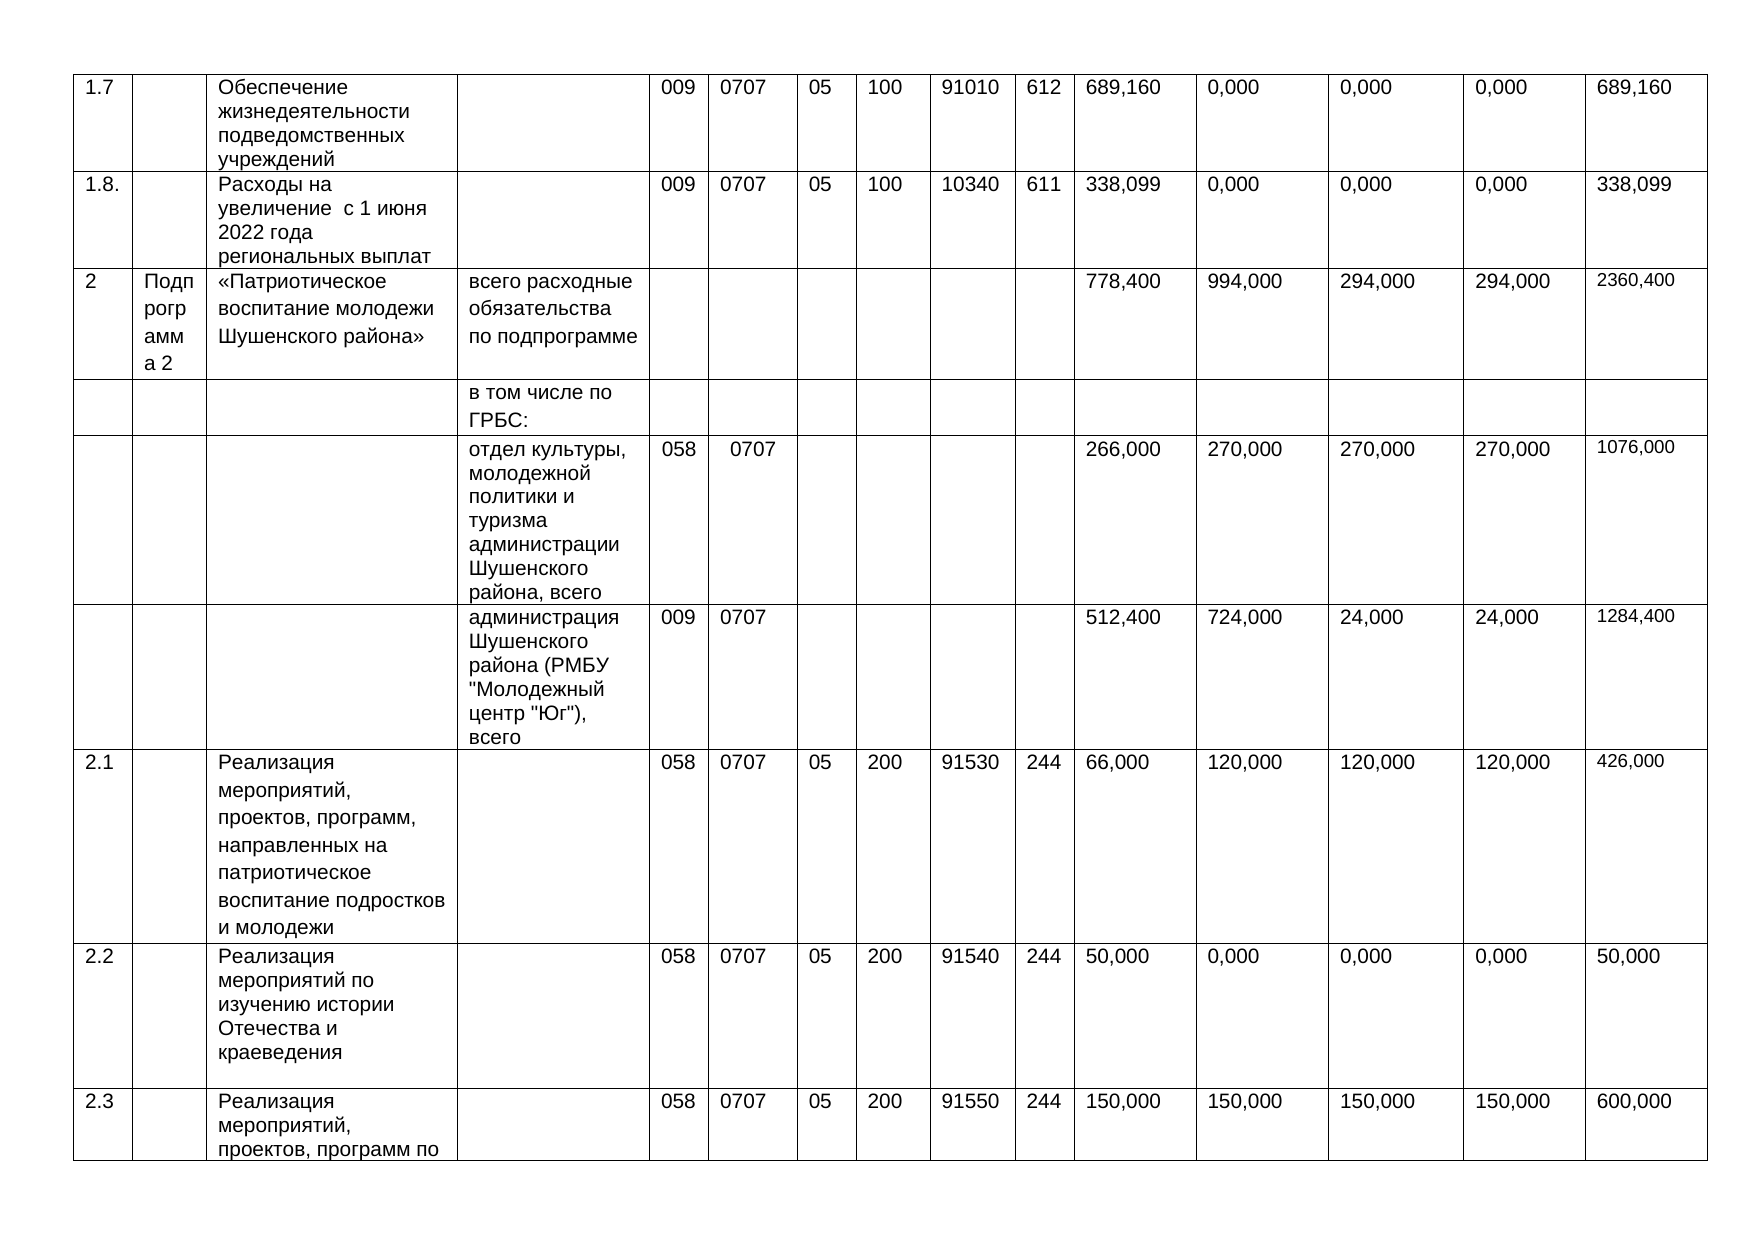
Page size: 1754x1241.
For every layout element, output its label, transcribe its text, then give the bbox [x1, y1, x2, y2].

table_cell 0707 [709, 436, 797, 604]
table_cell [1016, 436, 1074, 604]
table_cell [709, 380, 797, 435]
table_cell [207, 1089, 457, 1160]
table_cell 100 [857, 172, 930, 268]
table_cell 120,000 [1329, 750, 1463, 943]
table_cell [650, 380, 708, 435]
table_cell 50,000 [1075, 944, 1196, 1087]
table_cell 426,000 [1586, 750, 1707, 943]
table_cell [1016, 605, 1074, 749]
table_cell «Патриотическое воспитание молодежи Шушенского района» [207, 269, 457, 379]
table_cell [207, 380, 457, 435]
table_cell 150,000 [1197, 1089, 1328, 1160]
table_cell [1197, 380, 1328, 435]
table_cell 009 [650, 605, 708, 749]
table_cell 0,000 [1329, 75, 1463, 171]
table_cell 270,000 [1464, 436, 1585, 604]
table_cell 2.2 [74, 944, 132, 1087]
table_cell 0,000 [1197, 172, 1328, 268]
table_cell 0,000 [1329, 172, 1463, 268]
table_cell 600,000 [1586, 1089, 1707, 1160]
table_cell 120,000 [1197, 750, 1328, 943]
table_cell [133, 436, 206, 604]
table_cell 270,000 [1329, 436, 1463, 604]
table_cell [857, 436, 930, 604]
table_cell [458, 172, 649, 268]
table_cell 244 [1016, 750, 1074, 943]
table_cell [1329, 380, 1463, 435]
table_cell 05 [798, 750, 856, 943]
table_cell 270,000 [1197, 436, 1328, 604]
table_cell [74, 436, 132, 604]
table_cell [857, 605, 930, 749]
table_cell 10340 [931, 172, 1015, 268]
table_cell 100 [857, 75, 930, 171]
table_cell 200 [857, 944, 930, 1087]
table_cell [1075, 380, 1196, 435]
table_cell 120,000 [1464, 750, 1585, 943]
table_cell [133, 1089, 206, 1160]
table_cell [1016, 269, 1074, 379]
table_cell [133, 75, 206, 171]
table_cell 058 [650, 436, 708, 604]
table_cell 338,099 [1586, 172, 1707, 268]
table_cell Реализация мероприятий, проектов, программ, направленных на патриотическое воспитание подростков и молодежи [207, 750, 457, 943]
table_cell 058 [650, 1089, 708, 1160]
table_cell 05 [798, 944, 856, 1087]
table_cell 689,160 [1586, 75, 1707, 171]
table_cell 24,000 [1464, 605, 1585, 749]
table_cell 058 [650, 750, 708, 943]
table_cell отдел культуры, молодежной политики и туризма администрации Шушенского района, всего [458, 436, 649, 604]
table_cell 0,000 [1464, 75, 1585, 171]
table_cell 2360,400 [1586, 269, 1707, 379]
table_cell 244 [1016, 1089, 1074, 1160]
table_cell 778,400 [1075, 269, 1196, 379]
table_cell 0707 [709, 75, 797, 171]
table_cell 05 [798, 75, 856, 171]
table_cell 0,000 [1329, 944, 1463, 1087]
table_cell 2.1 [74, 750, 132, 943]
table_cell [798, 436, 856, 604]
table_cell в том числе по ГРБС: [458, 380, 649, 435]
table_cell 294,000 [1464, 269, 1585, 379]
table_cell [458, 1089, 649, 1160]
table_cell [458, 750, 649, 943]
table_cell 0707 [709, 944, 797, 1087]
table_cell 66,000 [1075, 750, 1196, 943]
table_cell 91530 [931, 750, 1015, 943]
table_cell 009 [650, 75, 708, 171]
table_cell 266,000 [1075, 436, 1196, 604]
table_cell 0707 [709, 605, 797, 749]
table_cell [931, 436, 1015, 604]
table_cell 200 [857, 1089, 930, 1160]
table_cell 0,000 [1197, 75, 1328, 171]
table_cell 200 [857, 750, 930, 943]
table_cell 05 [798, 1089, 856, 1160]
table_cell 512,400 [1075, 605, 1196, 749]
table_cell [798, 605, 856, 749]
table_cell [931, 605, 1015, 749]
table_cell 0707 [709, 1089, 797, 1160]
table_cell [798, 380, 856, 435]
table_cell 0,000 [1197, 944, 1328, 1087]
table_cell [857, 269, 930, 379]
table_cell 1076,000 [1586, 436, 1707, 604]
table_cell [133, 944, 206, 1087]
table_cell 0707 [709, 172, 797, 268]
table_cell 338,099 [1075, 172, 1196, 268]
table_cell Обеспечение жизнедеятельности подведомственных учреждений [207, 75, 457, 171]
table_cell администрация Шушенского района (РМБУ "Молодежный центр "Юг"), всего [458, 605, 649, 749]
table_cell [1586, 380, 1707, 435]
table_cell [709, 269, 797, 379]
table_cell Расходы на увеличение с 1 июня 2022 года региональных выплат [207, 172, 457, 268]
table_cell [931, 269, 1015, 379]
table_cell 058 [650, 944, 708, 1087]
table_cell 2.3 [74, 1089, 132, 1160]
table_cell 91010 [931, 75, 1015, 171]
table_cell [1016, 380, 1074, 435]
table_cell 689,160 [1075, 75, 1196, 171]
table_cell [798, 269, 856, 379]
table_cell [857, 380, 930, 435]
table_cell [133, 172, 206, 268]
table_cell 244 [1016, 944, 1074, 1087]
table_cell 0707 [709, 750, 797, 943]
table_cell [458, 75, 649, 171]
table_cell 724,000 [1197, 605, 1328, 749]
table_cell 0,000 [1464, 944, 1585, 1087]
table_cell [207, 605, 457, 749]
table_cell 0,000 [1464, 172, 1585, 268]
table_cell 1284,400 [1586, 605, 1707, 749]
table_cell [931, 380, 1015, 435]
table_cell 50,000 [1586, 944, 1707, 1087]
table_cell всего расходные обязательства по подпрограмме [458, 269, 649, 379]
table_cell 2 [74, 269, 132, 379]
table_cell [133, 750, 206, 943]
table_cell [74, 605, 132, 749]
table_cell 24,000 [1329, 605, 1463, 749]
table_cell [1464, 380, 1585, 435]
table_cell [133, 380, 206, 435]
table_cell Подпрограмма 2 [133, 269, 206, 379]
table_cell 91550 [931, 1089, 1015, 1160]
table_cell [650, 269, 708, 379]
table_cell 91540 [931, 944, 1015, 1087]
table_cell 294,000 [1329, 269, 1463, 379]
table_cell 150,000 [1329, 1089, 1463, 1160]
table_cell 612 [1016, 75, 1074, 171]
table_cell Реализация мероприятий по изучению истории Отечества и краеведения [207, 944, 457, 1087]
table_cell [207, 436, 457, 604]
table_cell 150,000 [1464, 1089, 1585, 1160]
table_cell 994,000 [1197, 269, 1328, 379]
table_cell 1.7 [74, 75, 132, 171]
table_cell 009 [650, 172, 708, 268]
table_cell 05 [798, 172, 856, 268]
table_cell [133, 605, 206, 749]
table_cell 1.8. [74, 172, 132, 268]
table_cell 611 [1016, 172, 1074, 268]
table_cell [74, 380, 132, 435]
table_cell [458, 944, 649, 1087]
table_cell 150,000 [1075, 1089, 1196, 1160]
